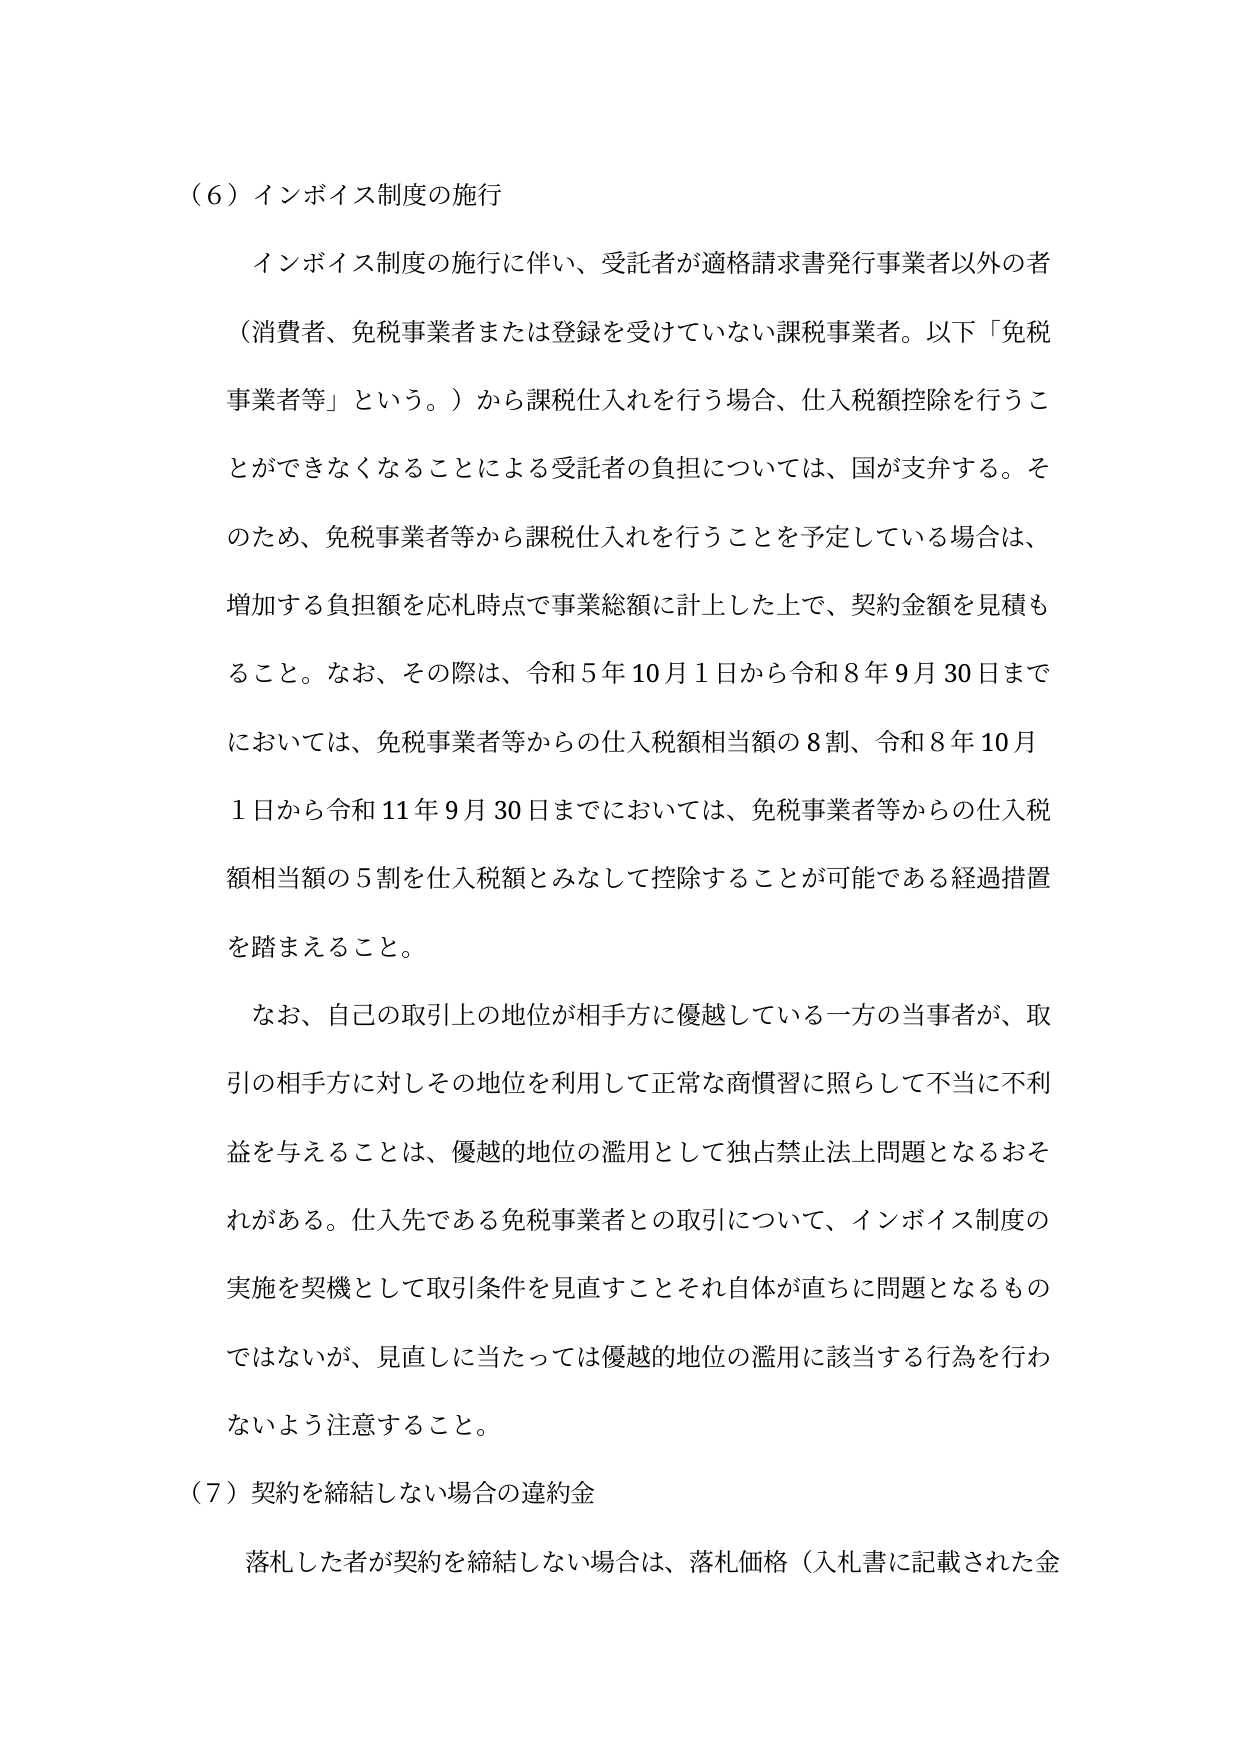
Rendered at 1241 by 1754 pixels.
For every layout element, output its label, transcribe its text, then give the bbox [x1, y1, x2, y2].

text （７）契約を締結しない場合の違約金 [177, 1458, 1063, 1526]
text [221, 1526, 1063, 1594]
text なお、自己の取引上の地位が相手方に優越している一方の当事者が、取引の相手方に対しその地位を利用して正常な商慣習に照らして不当に不利益を与えることは、優越的地位の濫用として独占禁止法上問題となるおそれがある。仕入先である免税事業者との取引について、インボイス制度の実施を契機として取引条件を見直すことそれ自体が直ちに問題となるものではないが、見直しに当たっては優越的地位の濫用に該当する行為を行わないよう注意すること。 [227, 979, 1063, 1458]
text （６）インボイス制度の施行 [177, 159, 1063, 228]
text インボイス制度の施行に伴い、受託者が適格請求書発行事業者以外の者（消費者、免税事業者または登録を受けていない課税事業者。以下「免税事業者等」という。）から課税仕入れを行う場合、仕入税額控除を行うことができなくなることによる受託者の負担については、国が支弁する。そのため、免税事業者等から課税仕入れを行うことを予定している場合は、増加する負担額を応札時点で事業総額に計上した上で、契約金額を見積もること。なお、その際は、令和５年10月１日から令和８年9月30日までにおいては、免税事業者等からの仕入税額相当額の8割、令和８年10月１日から令和11年9月30日までにおいては、免税事業者等からの仕入税額相当額の５割を仕入税額とみなして控除することが可能である経過措置を踏まえること。 [227, 228, 1063, 979]
